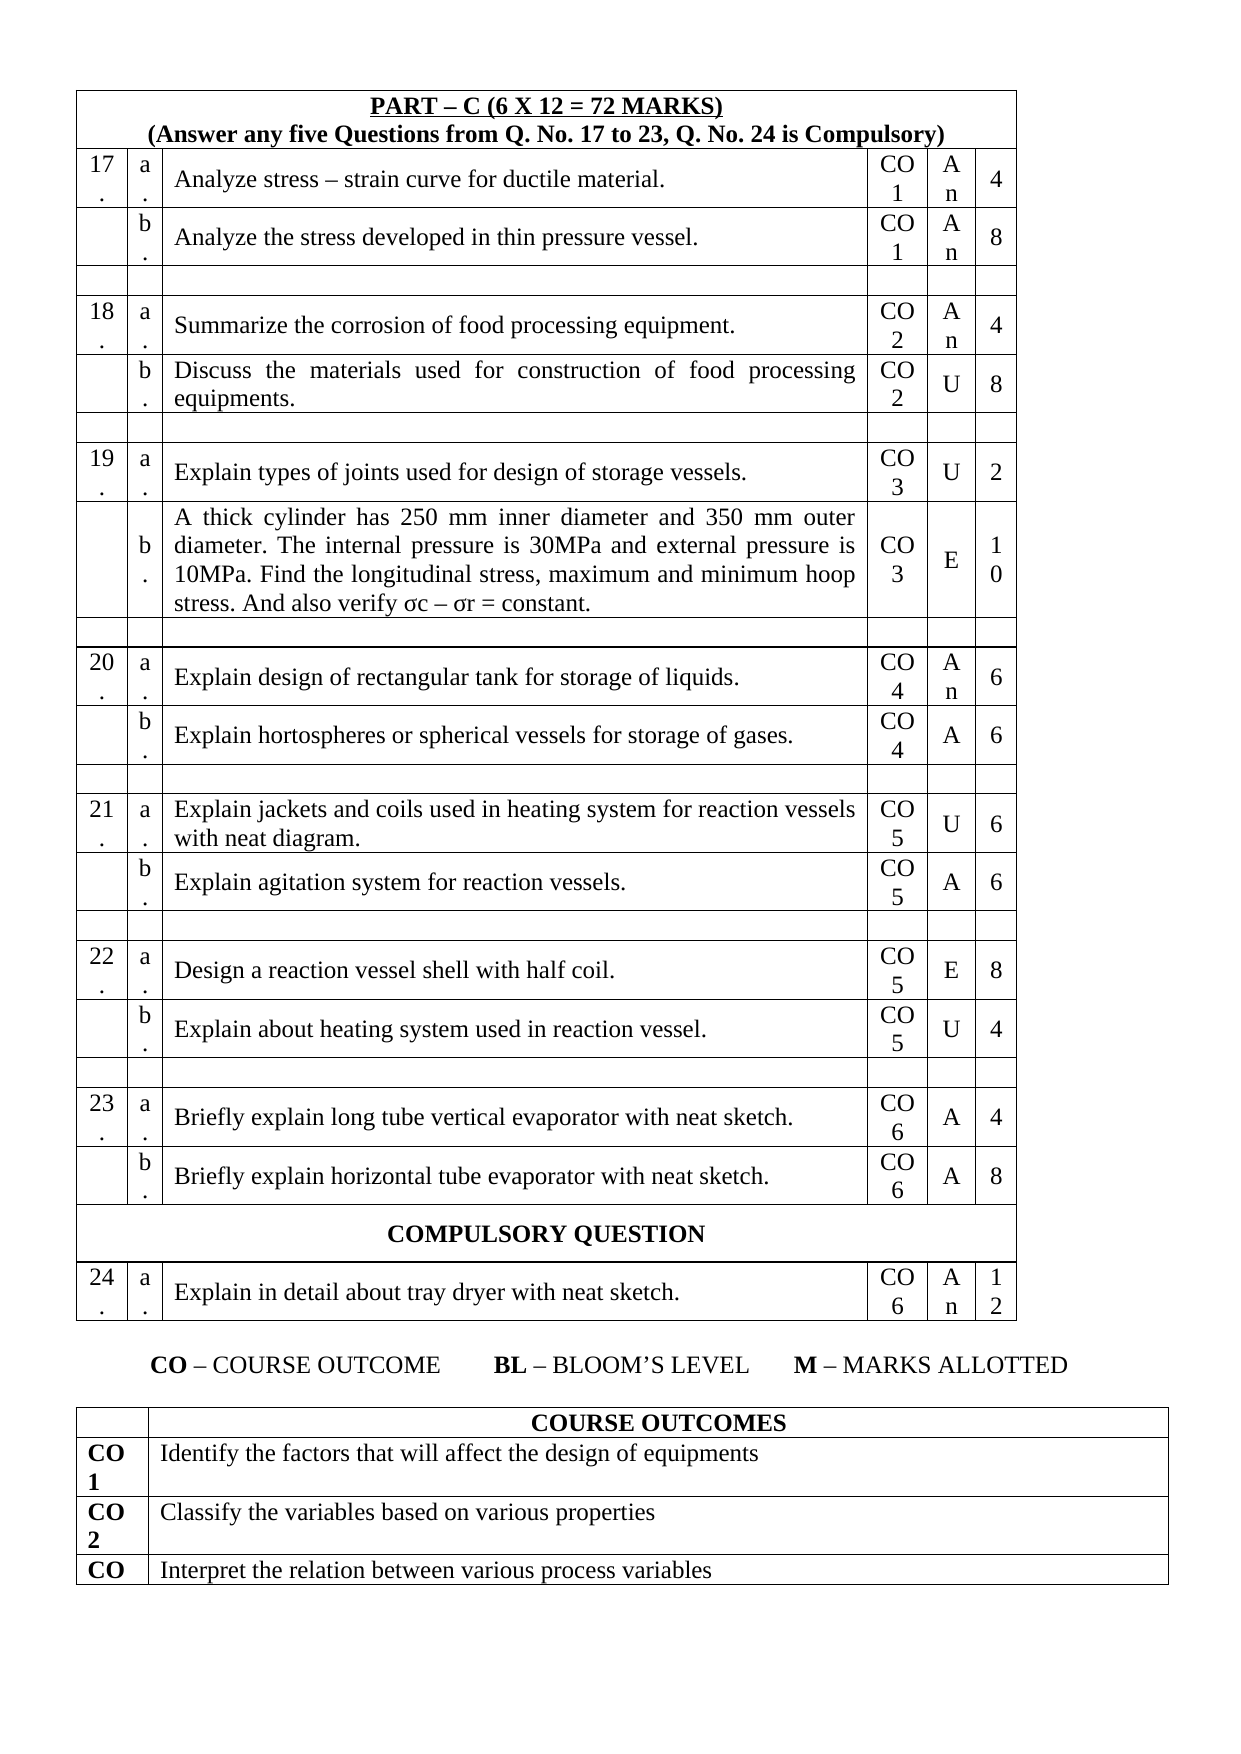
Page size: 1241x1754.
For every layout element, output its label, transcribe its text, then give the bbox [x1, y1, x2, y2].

table_cell [163, 266, 867, 295]
table_cell CO6 [868, 1147, 927, 1204]
table_cell Explain hortospheres or spherical vessels for storage of gases. [163, 706, 867, 763]
table_cell An [928, 149, 975, 207]
table_cell An [928, 648, 975, 705]
table_cell [868, 765, 927, 793]
table_cell [868, 618, 927, 646]
table_cell [928, 765, 975, 793]
table_cell CO5 [868, 941, 927, 999]
table_cell 4 [976, 296, 1016, 354]
table_cell [77, 355, 127, 412]
table_cell 6 [976, 648, 1016, 705]
table_cell 2 [976, 443, 1016, 501]
table_cell 8 [976, 208, 1016, 265]
table_cell PART – C (6 X 12 = 72 MARKS) (Answer any five Questions from Q. No. 17 to 23, Q. No. 24 is Compulsory) [77, 91, 1016, 148]
table_cell b. [128, 502, 162, 617]
table_cell Analyze the stress developed in thin pressure vessel. [163, 208, 867, 265]
table_cell CO1 [868, 208, 927, 265]
table_cell CO1 [77, 1438, 148, 1496]
table_cell 17. [77, 149, 127, 207]
table_cell E [928, 502, 975, 617]
table_cell [77, 911, 127, 940]
table_cell CO5 [868, 853, 927, 910]
table_cell Summarize the corrosion of food processing equipment. [163, 296, 867, 354]
table_cell b. [128, 706, 162, 763]
table_cell [976, 266, 1016, 295]
table_cell [128, 1058, 162, 1087]
table_cell CO3 [77, 1555, 148, 1584]
table_cell Identify the factors that will affect the design of equipments [149, 1438, 1168, 1496]
table_cell [976, 413, 1016, 442]
table_cell b. [128, 853, 162, 910]
table_cell a. [128, 941, 162, 999]
table_cell [163, 1058, 867, 1087]
table_cell CO5 [868, 794, 927, 852]
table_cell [149, 1555, 1168, 1584]
table_cell COMPULSORY QUESTION [77, 1205, 1016, 1261]
table_cell 23. [77, 1088, 127, 1146]
table_cell [163, 618, 867, 646]
table_cell [77, 1147, 127, 1204]
table_header [77, 1408, 148, 1437]
table_cell CO2 [77, 1497, 148, 1554]
table_cell CO2 [868, 296, 927, 354]
text CO – COURSE OUTCOME BL – BLOOM’S LEVEL M – MARKS ALLOTTED [150, 1350, 1090, 1378]
table_cell b. [128, 1000, 162, 1057]
table_cell Classify the variables based on various properties [149, 1497, 1168, 1554]
table_cell [976, 1058, 1016, 1087]
table_cell a. [128, 1263, 162, 1320]
table_cell An [928, 1263, 975, 1320]
table_cell E [928, 941, 975, 999]
table_cell Briefly explain long tube vertical evaporator with neat sketch. [163, 1088, 867, 1146]
table_cell CO5 [868, 1000, 927, 1057]
table_cell A [928, 853, 975, 910]
table_cell a. [128, 296, 162, 354]
table_cell [77, 266, 127, 295]
table_cell U [928, 794, 975, 852]
table_cell [976, 618, 1016, 646]
table_cell 4 [976, 1088, 1016, 1146]
table_cell A thick cylinder has 250 mm inner diameter and 350 mm outer diameter. The internal pressure is 30MPa and external pressure is 10MPa. Find the longitudinal stress, maximum and minimum hoop stress. And also verify σc – σr = constant. [163, 502, 867, 617]
table_cell [976, 765, 1016, 793]
table_cell a. [128, 794, 162, 852]
table_cell 12 [976, 1263, 1016, 1320]
table_cell [868, 413, 927, 442]
table_cell [128, 266, 162, 295]
table_cell 8 [976, 1147, 1016, 1204]
table_cell [128, 911, 162, 940]
table_cell [77, 1000, 127, 1057]
table_cell b. [128, 208, 162, 265]
table_cell [128, 413, 162, 442]
table_cell [77, 413, 127, 442]
table_cell [928, 413, 975, 442]
table_cell Explain jackets and coils used in heating system for reaction vessels with neat diagram. [163, 794, 867, 852]
table_cell CO6 [868, 1088, 927, 1146]
table_cell [868, 266, 927, 295]
table_cell a. [128, 648, 162, 705]
table_cell Analyze stress – strain curve for ductile material. [163, 149, 867, 207]
table_cell Design a reaction vessel shell with half coil. [163, 941, 867, 999]
table_cell U [928, 1000, 975, 1057]
table_cell [928, 911, 975, 940]
table_cell Explain in detail about tray dryer with neat sketch. [163, 1263, 867, 1320]
table_cell [163, 765, 867, 793]
table_cell Explain types of joints used for design of storage vessels. [163, 443, 867, 501]
table_cell [77, 502, 127, 617]
table_cell [868, 1058, 927, 1087]
table_cell 6 [976, 853, 1016, 910]
table_cell 8 [976, 355, 1016, 412]
table_cell a. [128, 443, 162, 501]
table_cell 20. [77, 648, 127, 705]
table_cell A [928, 1147, 975, 1204]
table_cell [77, 706, 127, 763]
table_cell b. [128, 355, 162, 412]
table_cell [128, 618, 162, 646]
table_cell a. [128, 1088, 162, 1146]
table_cell CO4 [868, 706, 927, 763]
table_cell CO1 [868, 149, 927, 207]
table_cell [128, 765, 162, 793]
table_cell Discuss the materials used for construction of food processing equipments. [163, 355, 867, 412]
table_cell CO2 [868, 355, 927, 412]
table_cell 24. [77, 1263, 127, 1320]
table_cell U [928, 355, 975, 412]
table_cell [163, 413, 867, 442]
table_cell 6 [976, 706, 1016, 763]
table_cell 21. [77, 794, 127, 852]
table_cell [77, 853, 127, 910]
table_cell [77, 765, 127, 793]
table_cell [868, 911, 927, 940]
table_cell [77, 618, 127, 646]
table_cell An [928, 296, 975, 354]
table_cell 6 [976, 794, 1016, 852]
table_cell 4 [976, 149, 1016, 207]
table_cell [928, 1058, 975, 1087]
table_cell [163, 911, 867, 940]
table_cell An [928, 208, 975, 265]
table_cell 22. [77, 941, 127, 999]
table_cell 8 [976, 941, 1016, 999]
table_cell CO3 [868, 443, 927, 501]
table_cell Explain design of rectangular tank for storage of liquids. [163, 648, 867, 705]
table_cell a. [128, 149, 162, 207]
table_cell [77, 1058, 127, 1087]
table_cell 18. [77, 296, 127, 354]
table_cell A [928, 1088, 975, 1146]
table_cell 19. [77, 443, 127, 501]
table_cell A [928, 706, 975, 763]
table_cell 10 [976, 502, 1016, 617]
table_cell [928, 618, 975, 646]
table_cell U [928, 443, 975, 501]
table_cell CO6 [868, 1263, 927, 1320]
table_cell CO3 [868, 502, 927, 617]
table_cell [976, 911, 1016, 940]
table_cell 4 [976, 1000, 1016, 1057]
table_cell [77, 208, 127, 265]
table_cell b. [128, 1147, 162, 1204]
table_cell Briefly explain horizontal tube evaporator with neat sketch. [163, 1147, 867, 1204]
table_header COURSE OUTCOMES [149, 1408, 1168, 1437]
table_cell Explain about heating system used in reaction vessel. [163, 1000, 867, 1057]
table_cell Explain agitation system for reaction vessels. [163, 853, 867, 910]
table_cell [928, 266, 975, 295]
table_cell CO4 [868, 648, 927, 705]
